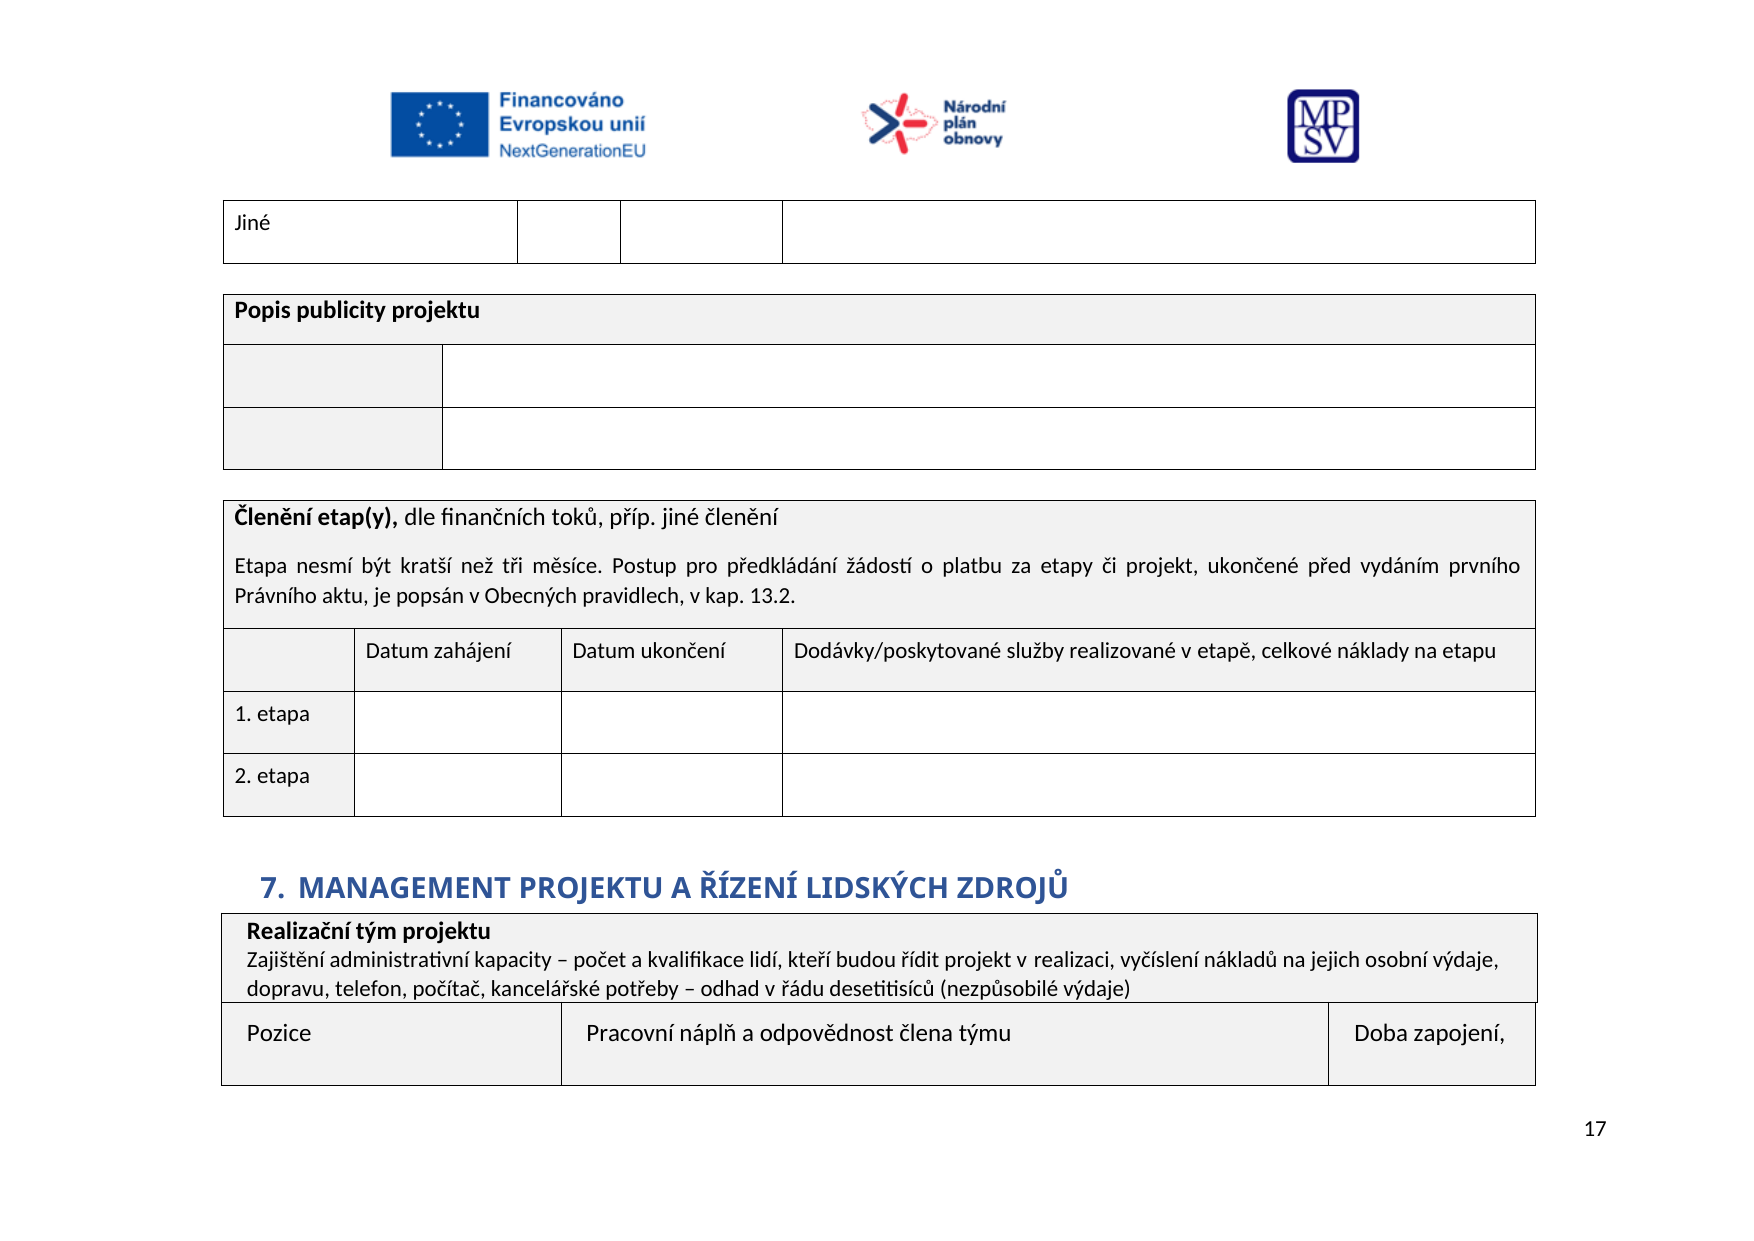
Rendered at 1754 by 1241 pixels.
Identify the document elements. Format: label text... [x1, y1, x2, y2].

table_cell Pracovní náplň a odpovědnost člena týmu [562, 1003, 1328, 1085]
table_cell Jiné [224, 201, 517, 262]
table_cell 2. etapa [224, 754, 354, 816]
table_cell [518, 201, 620, 262]
table_cell [224, 629, 354, 691]
table_cell [355, 754, 561, 816]
table_cell [443, 408, 1535, 469]
picture [381, 73, 1373, 181]
subtitle Management projektu a řízení lidských zdrojů [260, 867, 1606, 907]
table_header Členění etap(y), dle finančních toků, příp. jiné členění Etapa nesmí být kratší než tři měsíce. Postup pro předkládání žádostí o platbu za etapy či projekt, ukončené před vydáním prvního Právního aktu, je popsán v Obecných pravidlech, v kap. 13.2. [224, 501, 1535, 628]
table_cell [783, 692, 1535, 753]
table_cell 1. etapa [224, 692, 354, 753]
table_cell [783, 754, 1535, 816]
table_header Realizační tým projektu Zajištění administrativní kapacity – počet a kvalifikace lidí, kteří budou řídit projekt v realizaci, vyčíslení nákladů na jejich osobní výdaje, dopravu, telefon, počítač, kancelářské potřeby – odhad v řádu desetitisíců (nezpůsobilé výdaje) [222, 914, 1537, 1002]
table_cell Datum ukončení [562, 629, 782, 691]
table_header Popis publicity projektu [224, 295, 1535, 344]
table_cell Doba zapojení, výše úvazku [1329, 1003, 1535, 1085]
table_cell [783, 201, 1535, 262]
table_cell Pozice [222, 1003, 561, 1085]
table_cell [355, 692, 561, 753]
table_cell [224, 345, 442, 407]
table_cell [562, 754, 782, 816]
table_cell [443, 345, 1535, 407]
table_cell [621, 201, 782, 262]
table_cell [224, 408, 442, 469]
table_cell Dodávky/poskytované služby realizované v etapě, celkové náklady na etapu [783, 629, 1535, 691]
table_cell [562, 692, 782, 753]
table_cell Datum zahájení [355, 629, 561, 691]
